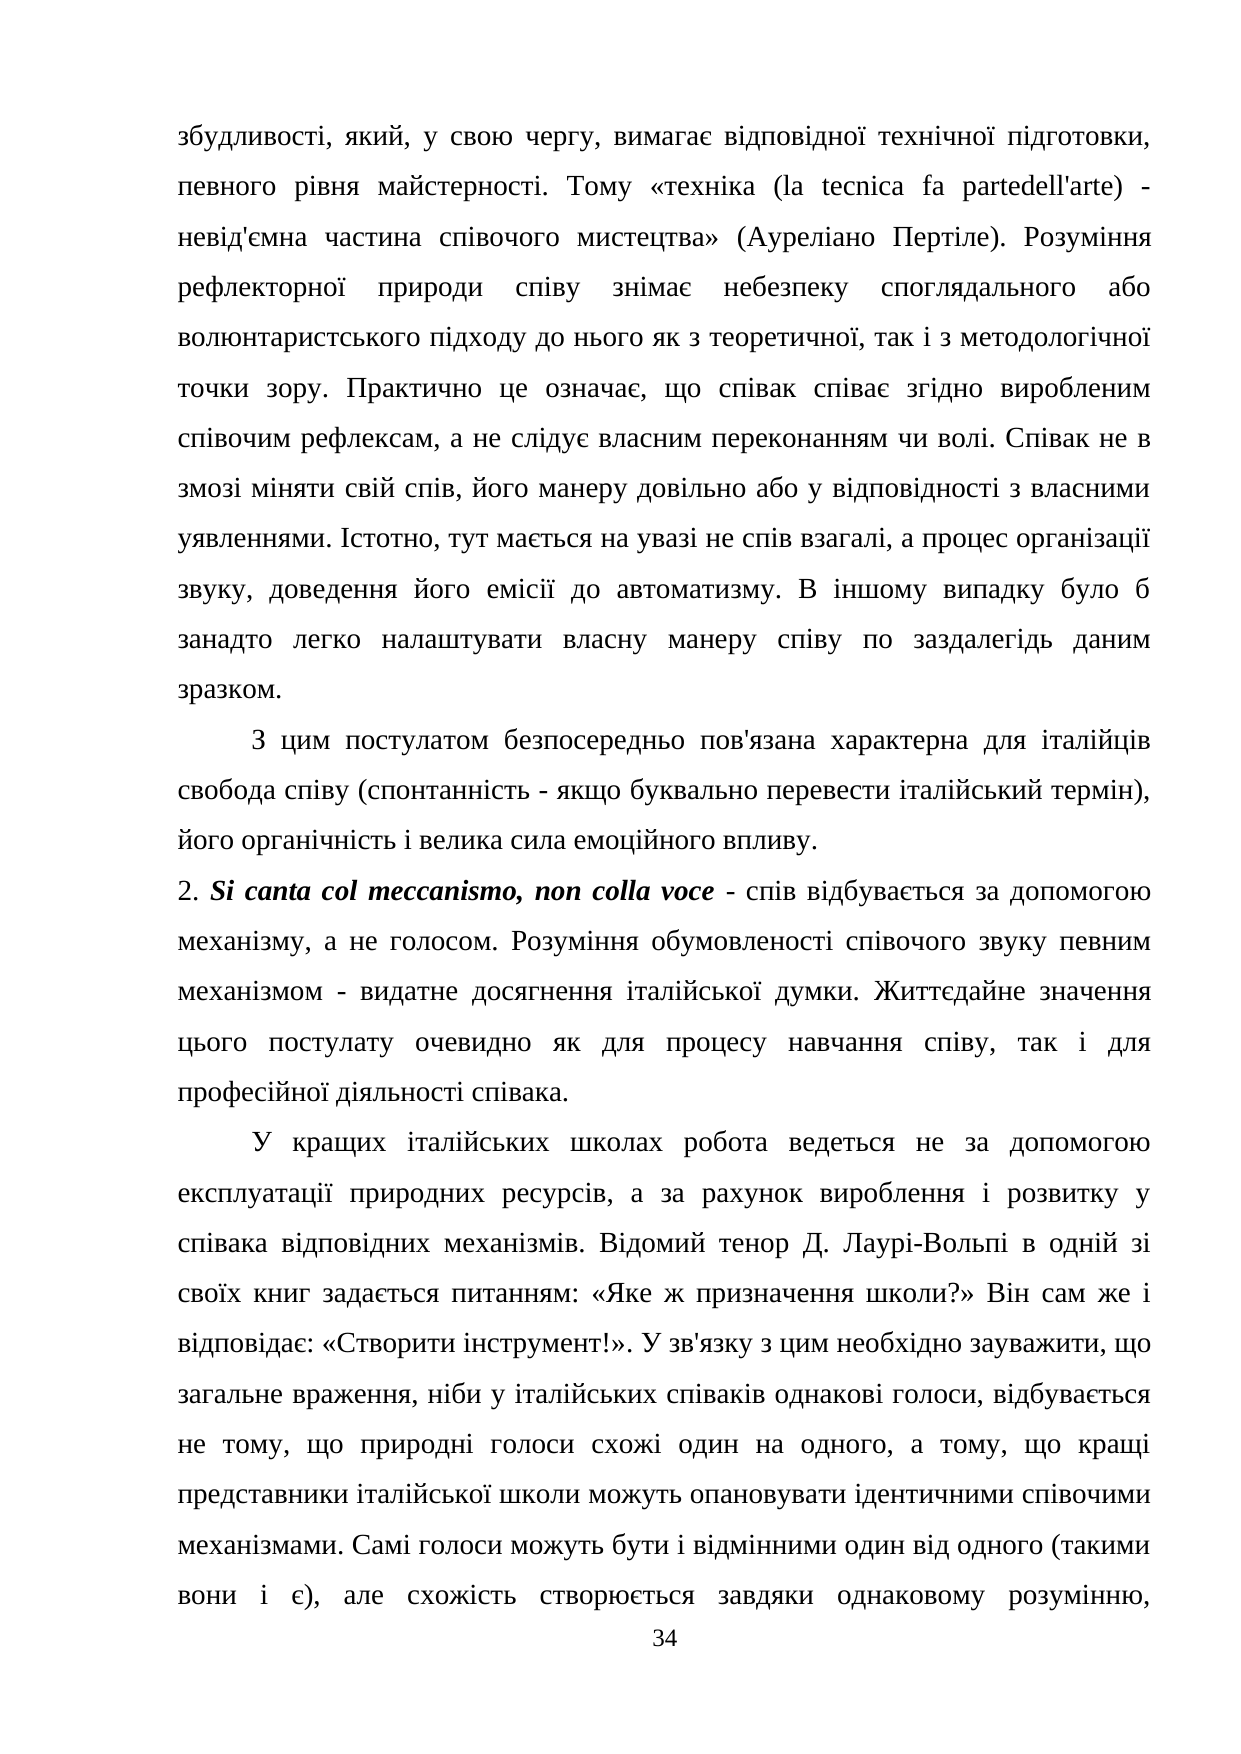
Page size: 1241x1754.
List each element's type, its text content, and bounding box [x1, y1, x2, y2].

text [177, 118, 1152, 705]
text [177, 1124, 1152, 1611]
text 2. Si canta col meccanismo, non colla voce - спів відбувається за допомогою механізму, а не голосом. Розуміння обумовленості співочого звуку певним механізмом - видатне досягнення італійської думки. Життєдайне значення цього постулату очевидно як для процесу навчання співу, так і для професійної діяльності співака. [177, 873, 1152, 1108]
text З цим постулатом безпосередньо пов'язана характерна для італійців свобода співу (спонтанність - якщо буквально перевести італійський термін), його органічність і велика сила емоційного впливу. [177, 722, 1152, 856]
